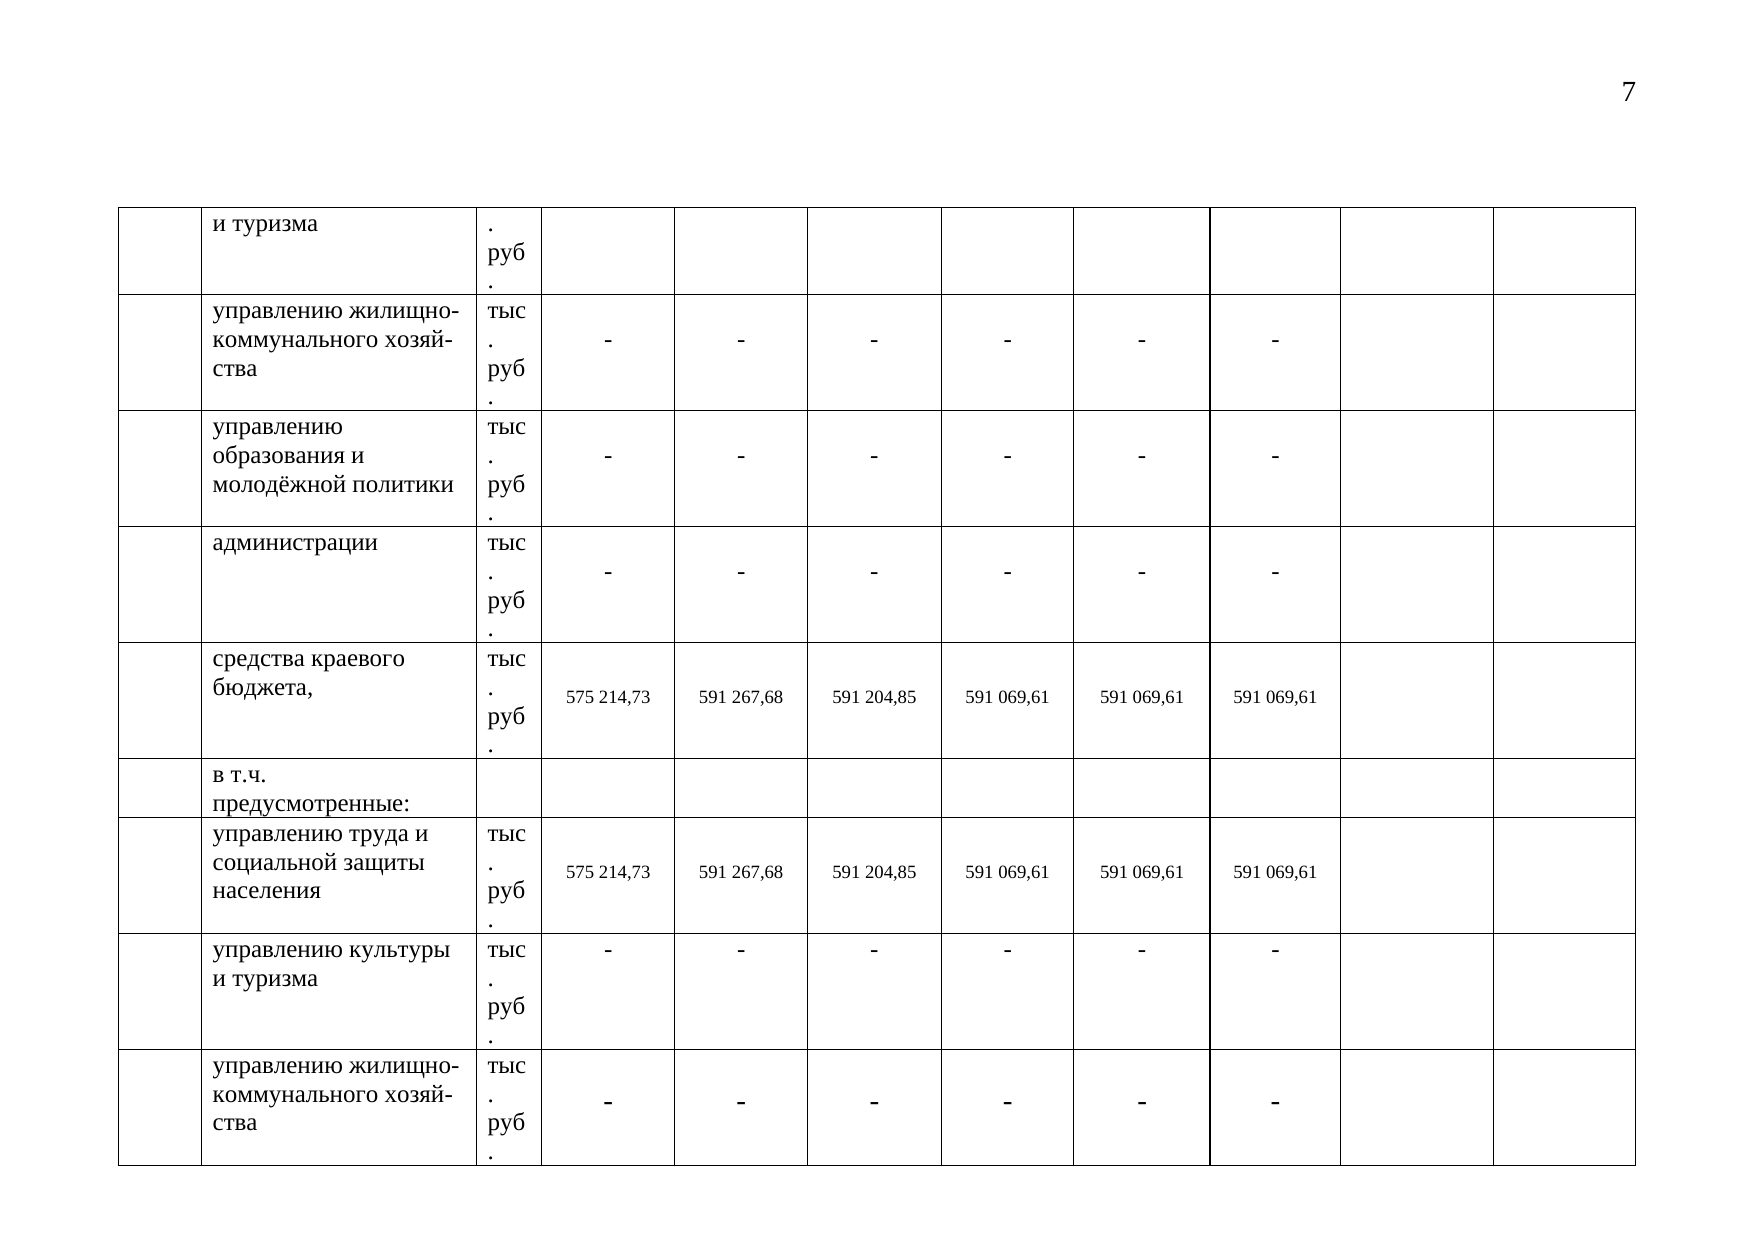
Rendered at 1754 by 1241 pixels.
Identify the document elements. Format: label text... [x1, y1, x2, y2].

table_cell [1494, 934, 1635, 1049]
table_cell тыс. руб. [477, 934, 541, 1049]
table_cell - [1074, 411, 1209, 526]
table_cell - [1211, 411, 1340, 526]
table_cell - [1211, 527, 1340, 642]
table_cell 591 204,85 [808, 643, 941, 758]
table_cell - [1211, 1050, 1340, 1165]
table_cell - [808, 411, 941, 526]
table_cell 591 069,61 [1074, 818, 1209, 933]
table_cell [808, 759, 941, 817]
table_cell [1341, 411, 1493, 526]
table_cell - [942, 208, 1073, 294]
table_cell средства краевого бюджета, [202, 643, 476, 758]
table_cell управлению жилищно-коммунального хозяйства [202, 1050, 476, 1165]
table_cell администрации [202, 527, 476, 642]
table_cell - [675, 208, 807, 294]
table_cell [119, 295, 201, 410]
table_cell - [942, 1050, 1073, 1165]
table_cell [942, 759, 1073, 817]
table_cell [1494, 1050, 1635, 1165]
table_cell - [542, 934, 674, 1049]
table_cell - [675, 527, 807, 642]
table_cell 591 069,61 [1074, 643, 1209, 758]
table_cell [119, 643, 201, 758]
table_cell - [942, 411, 1073, 526]
table_cell тыс. руб. [477, 643, 541, 758]
table_cell [1494, 818, 1635, 933]
table_cell 591 267,68 [675, 818, 807, 933]
table_cell - [675, 295, 807, 410]
table_cell - [942, 295, 1073, 410]
table_cell - [542, 208, 674, 294]
table_cell - [942, 527, 1073, 642]
table_cell [1494, 411, 1635, 526]
table_cell - [1074, 208, 1209, 294]
table_cell - [808, 527, 941, 642]
table_cell 591 069,61 [942, 818, 1073, 933]
table_cell [1211, 759, 1340, 817]
table_cell [119, 759, 201, 817]
table_cell тыс. руб. [477, 295, 541, 410]
table_cell - [542, 527, 674, 642]
table_cell - [542, 1050, 674, 1165]
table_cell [202, 208, 476, 294]
table_cell [119, 527, 201, 642]
table_cell - [808, 934, 941, 1049]
table_cell 591 204,85 [808, 818, 941, 933]
table_cell - [808, 295, 941, 410]
table_cell тыс. руб. [477, 1050, 541, 1165]
table_cell - [1074, 295, 1209, 410]
table_cell в т.ч. предусмотренные: [202, 759, 476, 817]
table_cell [119, 208, 201, 294]
table_cell управлению культуры и туризма [202, 934, 476, 1049]
table_cell [1494, 759, 1635, 817]
table_cell - [1074, 934, 1209, 1049]
table_cell [1494, 208, 1635, 294]
table_cell управлению жилищно-коммунального хозяйства [202, 295, 476, 410]
table_cell - [1074, 527, 1209, 642]
table_cell тыс. руб. [477, 818, 541, 933]
table_cell управлению труда и социальной защиты населения [202, 818, 476, 933]
table_cell [1494, 295, 1635, 410]
table_cell [1341, 208, 1493, 294]
table_cell [119, 818, 201, 933]
table_cell 591 069,61 [1211, 818, 1340, 933]
table_cell 591 069,61 [1211, 643, 1340, 758]
table_cell тыс. руб. [477, 527, 541, 642]
table_cell - [675, 934, 807, 1049]
table_cell [1341, 527, 1493, 642]
table_cell - [675, 411, 807, 526]
table_cell [477, 759, 541, 817]
table_cell [542, 759, 674, 817]
table_cell [1341, 759, 1493, 817]
table_cell [1341, 934, 1493, 1049]
table_cell [119, 934, 201, 1049]
table_cell - [1211, 208, 1340, 294]
table_cell [1341, 1050, 1493, 1165]
table_cell - [1211, 295, 1340, 410]
table_cell - [1211, 934, 1340, 1049]
table_cell [1074, 759, 1209, 817]
table_cell [675, 759, 807, 817]
table_cell - [808, 208, 941, 294]
table_cell - [808, 1050, 941, 1165]
table_cell [1494, 527, 1635, 642]
table_cell [1341, 818, 1493, 933]
table_cell [119, 411, 201, 526]
table_cell тыс. руб. [477, 411, 541, 526]
table_cell [1341, 643, 1493, 758]
table_cell 591 069,61 [942, 643, 1073, 758]
table_cell 591 267,68 [675, 643, 807, 758]
table_cell управлению образования и молодёжной политики [202, 411, 476, 526]
table_cell - [675, 1050, 807, 1165]
table_cell - [942, 934, 1073, 1049]
table_cell [119, 1050, 201, 1165]
table_cell - [542, 411, 674, 526]
table_cell [1494, 643, 1635, 758]
table_cell - [1074, 1050, 1209, 1165]
table_cell [1341, 295, 1493, 410]
table_cell 575 214,73 [542, 818, 674, 933]
table_cell тыс. руб. [477, 208, 541, 294]
table_cell 575 214,73 [542, 643, 674, 758]
table_cell - [542, 295, 674, 410]
